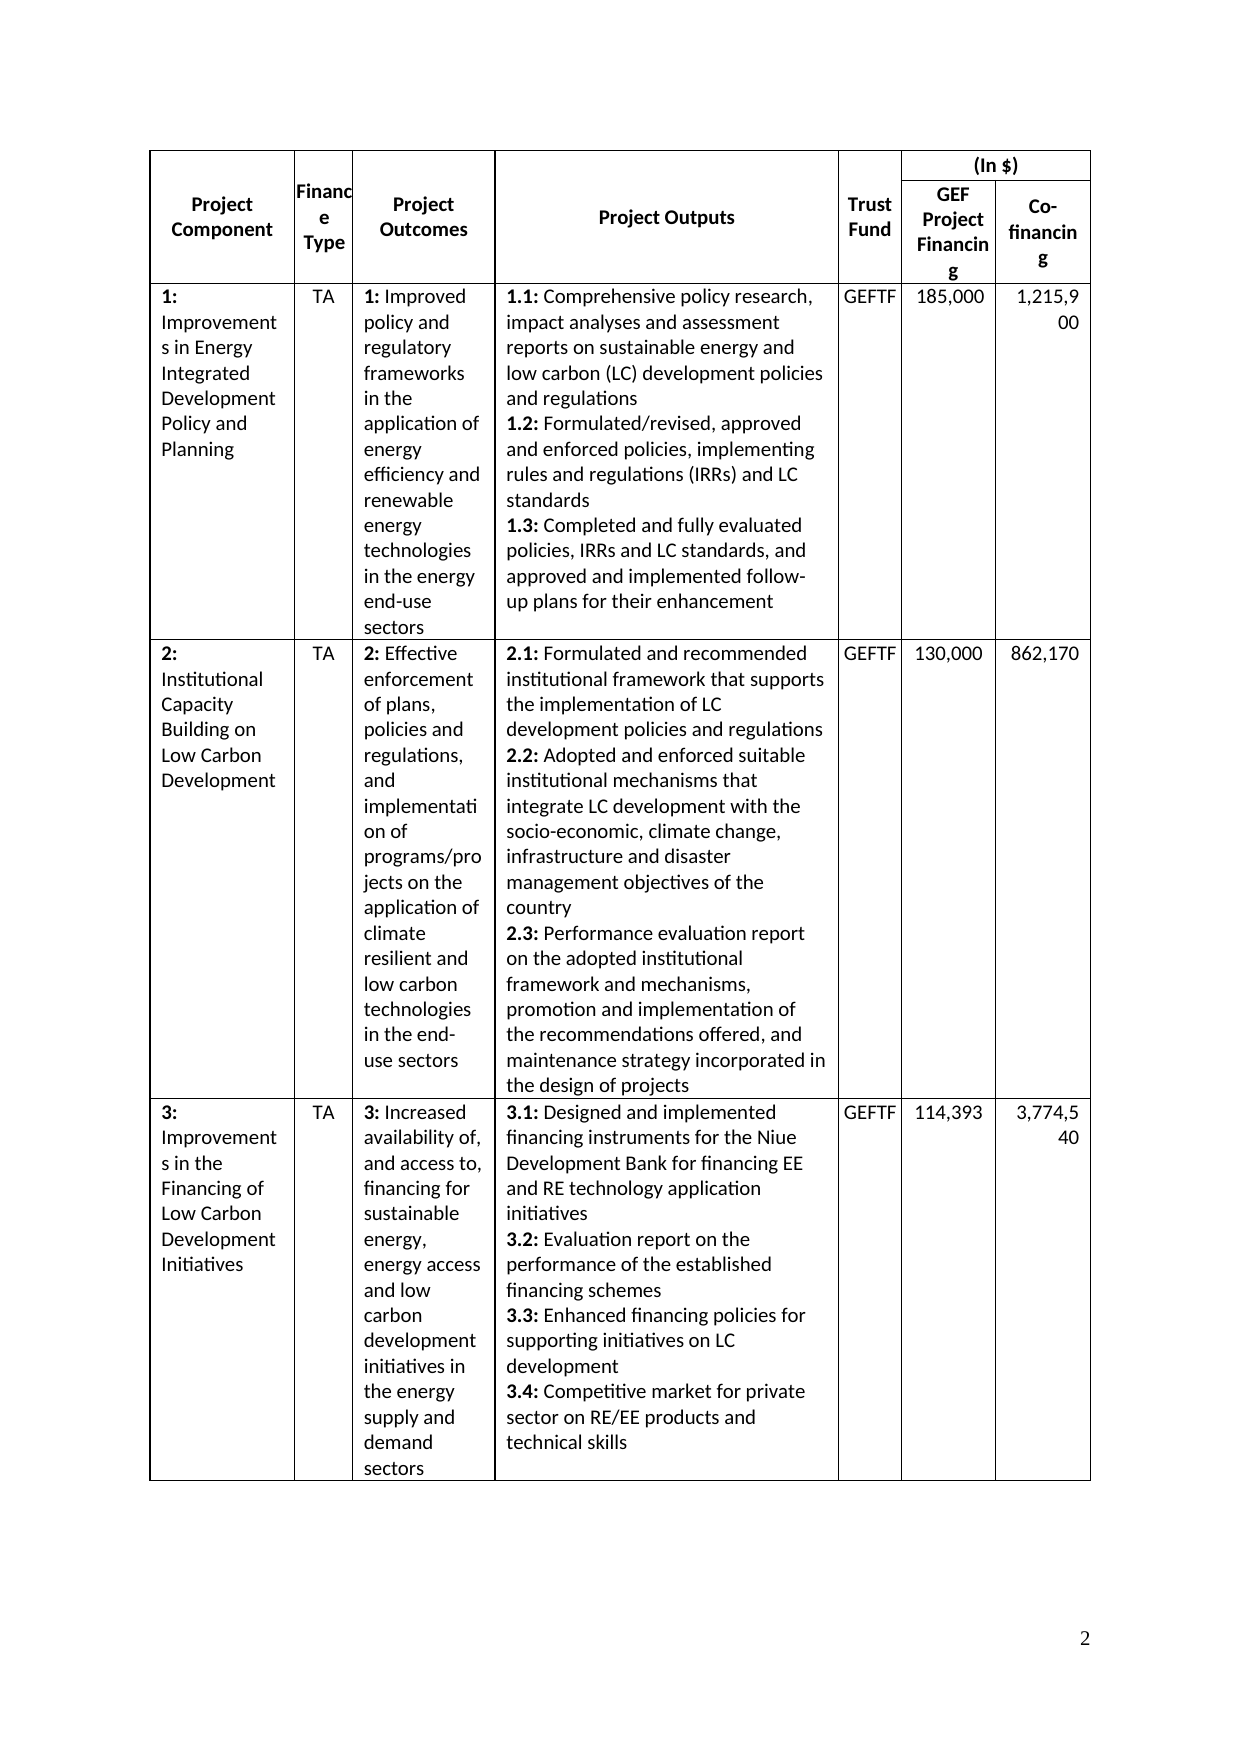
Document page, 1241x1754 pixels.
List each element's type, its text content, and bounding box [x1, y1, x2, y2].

table_cell 3: Improvements in the Financing of Low Carbon Development Initiatives [151, 1099, 294, 1480]
table_cell TA [295, 1099, 352, 1480]
table_cell GEF Project Financing [902, 181, 995, 282]
table_cell 2.1: Formulated and recommended institutional framework that supports the implementation of LC development policies and regulations 2.2: Adopted and enforced suitable institutional mechanisms that integrate LC development with the socio-economic, climate change, infrastructure and disaster management objectives of the country 2.3: Performance evaluation report on the adopted institutional framework and mechanisms, promotion and implementation of the recommendations offered, and maintenance strategy incorporated in the design of projects [496, 640, 838, 1098]
table_cell 130,000 [902, 640, 995, 1098]
table_cell Project Outcomes [353, 151, 494, 282]
table_cell 1,215,900 [996, 284, 1090, 639]
table_cell (In $) [902, 151, 1090, 180]
table_cell 114,393 [902, 1099, 995, 1480]
table_cell Trust Fund [839, 151, 901, 282]
table_cell Project Component [151, 151, 294, 282]
table_cell 862,170 [996, 640, 1090, 1098]
table_cell 3.1: Designed and implemented financing instruments for the Niue Development Bank for financing EE and RE technology application initiatives 3.2: Evaluation report on the performance of the established financing schemes 3.3: Enhanced financing policies for supporting initiatives on LC development 3.4: Competitive market for private sector on RE/EE products and technical skills [496, 1099, 838, 1480]
table_cell GEFTF [839, 284, 901, 639]
table_cell 1.1: Comprehensive policy research, impact analyses and assessment reports on sustainable energy and low carbon (LC) development policies and regulations 1.2: Formulated/revised, approved and enforced policies, implementing rules and regulations (IRRs) and LC standards 1.3: Completed and fully evaluated policies, IRRs and LC standards, and approved and implemented follow-up plans for their enhancement [496, 284, 838, 639]
table_cell GEFTF [839, 1099, 901, 1480]
table_cell 2: Institutional Capacity Building on Low Carbon Development [151, 640, 294, 1098]
table_cell 2: Effective enforcement of plans, policies and regulations, and implementation of programs/projects on the application of climate resilient and low carbon technologies in the end-use sectors [353, 640, 494, 1098]
table_cell 1: Improved policy and regulatory frameworks in the application of energy efficiency and renewable energy technologies in the energy end-use sectors [353, 284, 494, 639]
table_cell 3: Increased availability of, and access to, financing for sustainable energy, energy access and low carbon development initiatives in the energy supply and demand sectors [353, 1099, 494, 1480]
table_cell TA [295, 284, 352, 639]
table_cell Project Outputs [496, 151, 838, 282]
table_cell 1: Improvements in Energy Integrated Development Policy and Planning [151, 284, 294, 639]
table_cell Finance Type [295, 151, 352, 282]
table_cell GEFTF [839, 640, 901, 1098]
table_cell 185,000 [902, 284, 995, 639]
table_cell 3,774,540 [996, 1099, 1090, 1480]
table_cell TA [295, 640, 352, 1098]
table_cell Co-financing [996, 181, 1090, 282]
